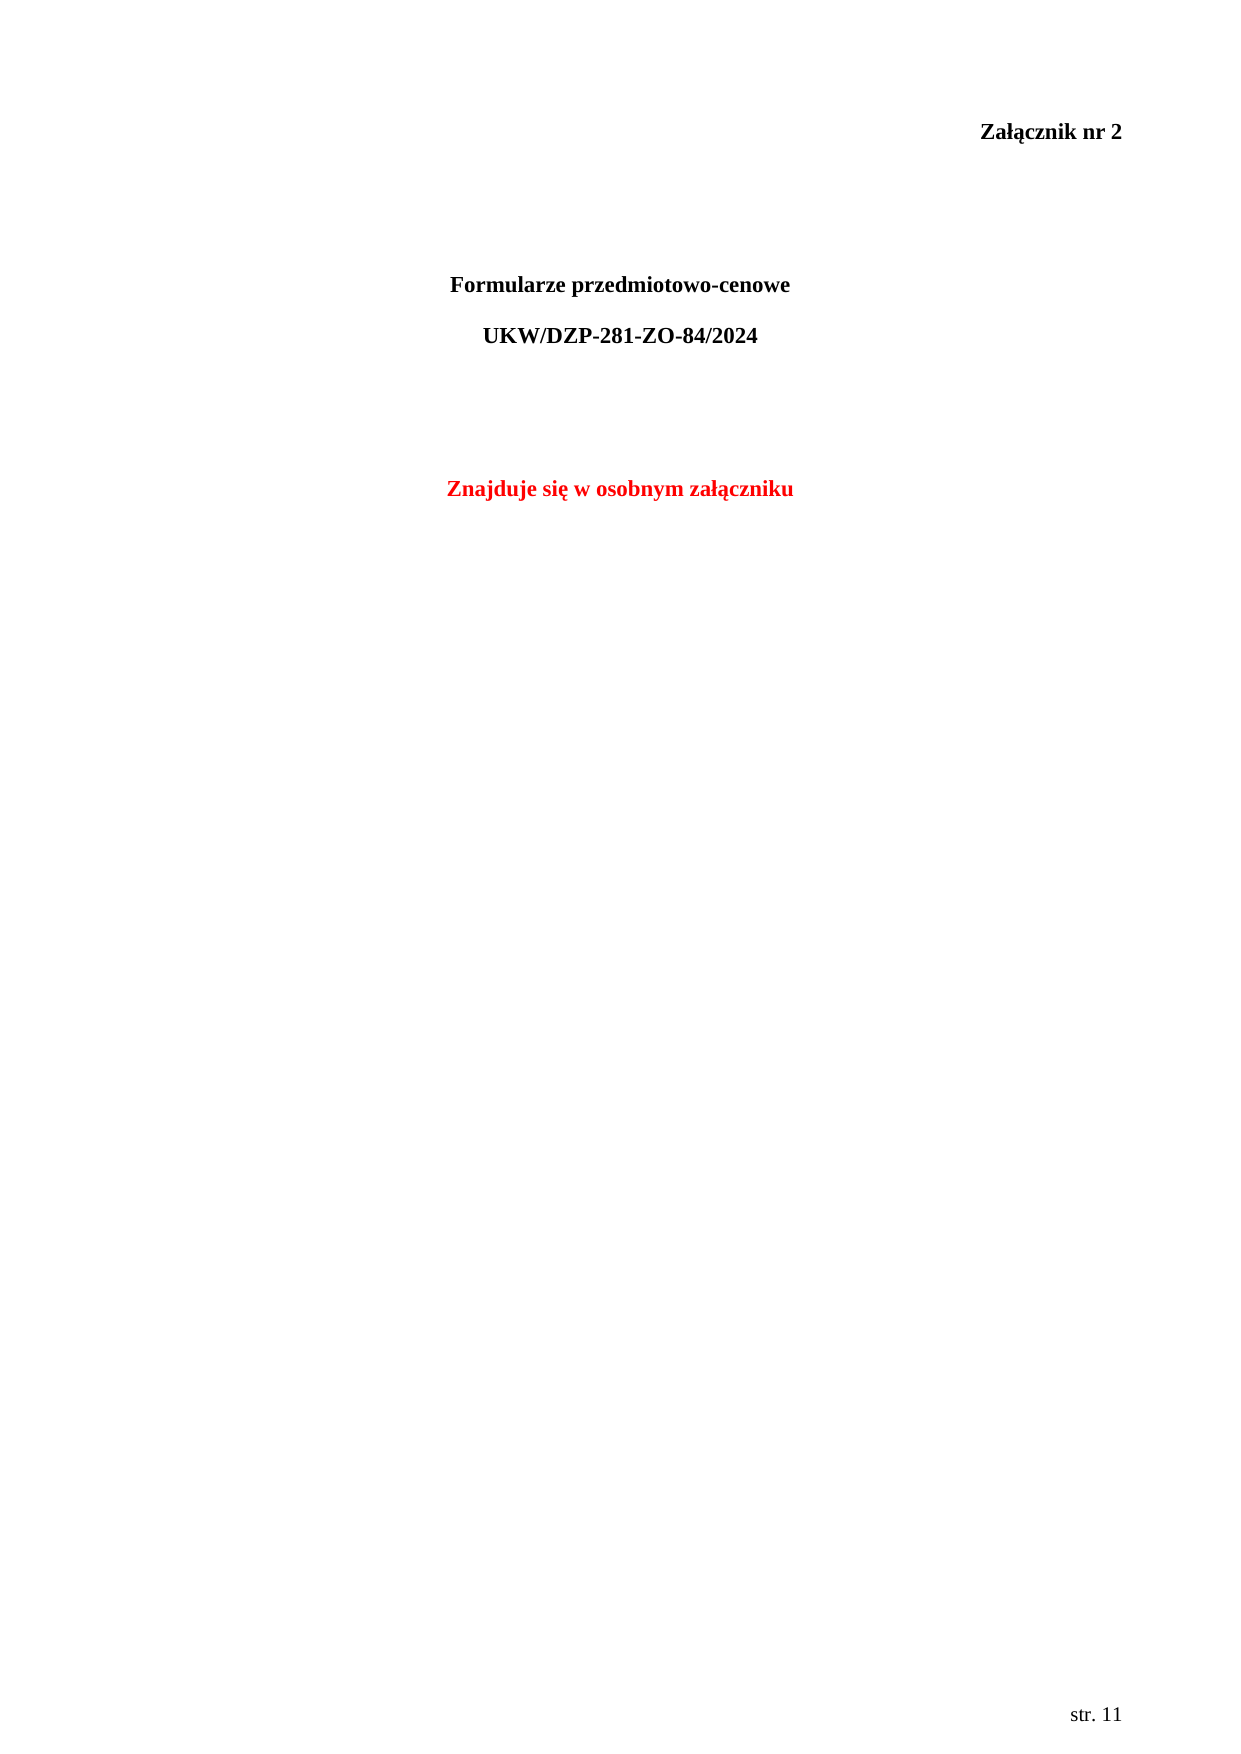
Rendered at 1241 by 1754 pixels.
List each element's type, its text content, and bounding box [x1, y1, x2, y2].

text UKW/DZP-281-ZO-84/2024 [118, 322, 1122, 349]
text Formularze przedmiotowo-cenowe [118, 271, 1122, 298]
text Znajduje się w osobnym załączniku [118, 475, 1122, 502]
text Załącznik nr 2 [118, 118, 1122, 144]
